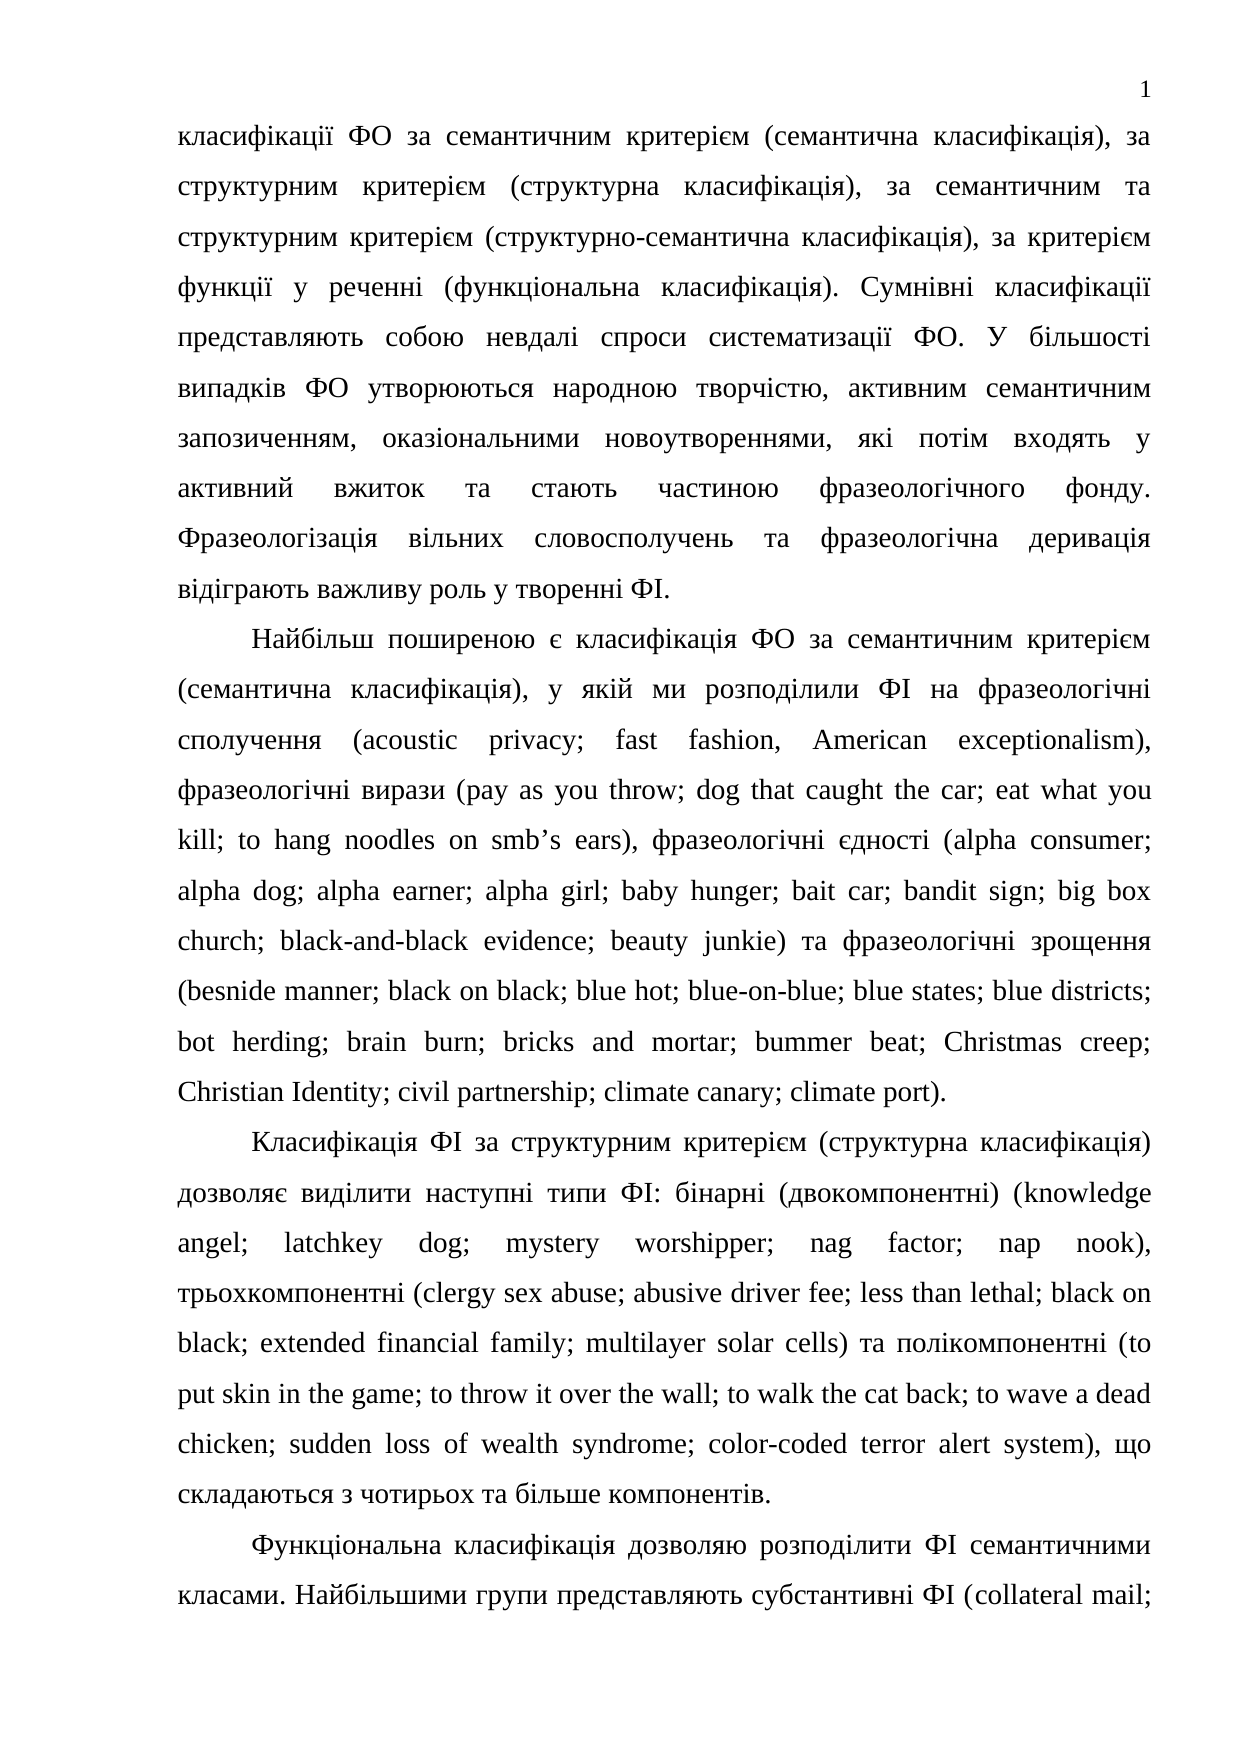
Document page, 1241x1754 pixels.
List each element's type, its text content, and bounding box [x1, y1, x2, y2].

text Класифікація ФІ за структурним критерієм (структурна класифікація) дозволяє виділити наступні типи ФІ: бінарні (двокомпонентні) (knowledge angel; latchkey dog; mystery worshipper; nag factor; nap nook), трьохкомпонентні (clergy sex abuse; abusive driver fee; less than lethal; black on black; extended financial family; multilayer solar cells) та полікомпонентні (to put skin in the game; to throw it over the wall; to walk the cat back; to wave a dead chicken; sudden loss of wealth syndrome; color-coded terror alert system), що складаються з чотирьох та більше компонентів. [177, 1124, 1152, 1510]
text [177, 118, 1152, 604]
text Найбільш поширеною є класифікація ФО за семантичним критерієм (семантична класифікація), у якій ми розподілили ФІ на фразеологічні сполучення (acoustic privacy; fast fashion, American exceptionalism), фразеологічні вирази (pay as you throw; dog that caught the car; eat what you kill; to hang noodles on smb’s ears), фразеологічні єдності (alpha consumer; alpha dog; alpha earner; alpha girl; baby hunger; bait car; bandit sign; big box church; black-and-black evidence; beauty junkie) та фразеологічні зрощення (besnide manner; black on black; blue hot; blue-on-blue; blue states; blue districts; bot herding; brain burn; bricks and mortar; bummer beat; Christmas creep; Christian Identity; civil partnership; climate canary; climate port). [177, 621, 1152, 1108]
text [177, 1527, 1152, 1611]
